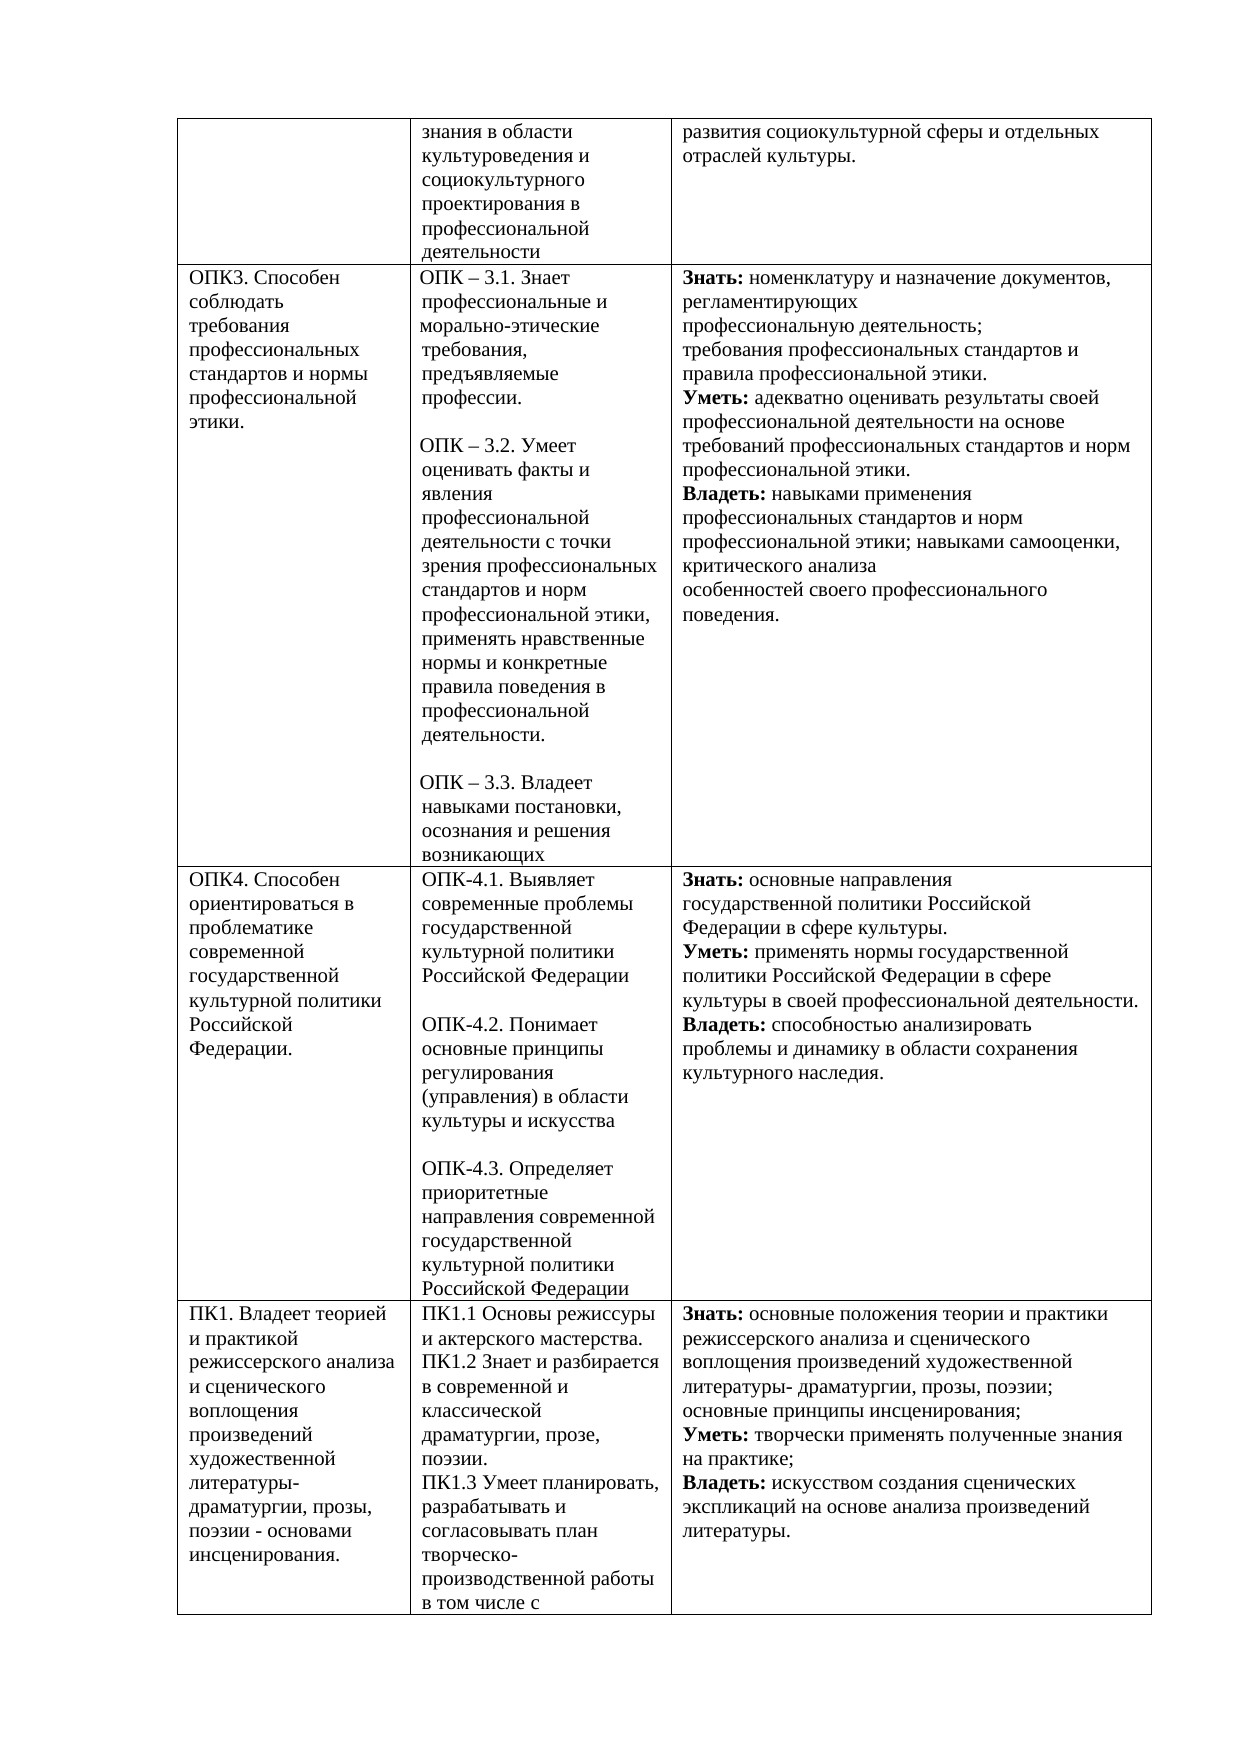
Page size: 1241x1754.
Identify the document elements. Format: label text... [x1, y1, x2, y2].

table_cell Знать: основные направления государственной политики Российской Федерации в сфере культуры. Уметь: применять нормы государственной политики Российской Федерации в сфере культуры в своей профессиональной деятельности. Владеть: способностью анализировать проблемы и динамику в области сохранения культурного наследия. [672, 867, 1151, 1300]
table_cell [672, 1301, 1151, 1614]
table_cell ОПК – 3.1. Знает профессиональные и морально-этические требования, предъявляемые профессии. ОПК – 3.2. Умеет оценивать факты и явления профессиональной деятельности с точки зрения профессиональных стандартов и норм профессиональной этики, применять нравственные нормы и конкретные правила поведения в профессиональной деятельности. ОПК – 3.3. Владеет навыками постановки, осознания и решения возникающих [411, 265, 671, 866]
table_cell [411, 119, 671, 263]
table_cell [178, 119, 410, 263]
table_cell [672, 119, 1151, 263]
table_cell ОПК4. Способен ориентироваться в проблематике современной государственной культурной политики Российской Федерации. [178, 867, 410, 1300]
table_cell Знать: номенклатуру и назначение документов, регламентирующих профессиональную деятельность; требования профессиональных стандартов и правила профессиональной этики. Уметь: адекватно оценивать результаты своей профессиональной деятельности на основе требований профессиональных стандартов и норм профессиональной этики. Владеть: навыками применения профессиональных стандартов и норм профессиональной этики; навыками самооценки, критического анализа особенностей своего профессионального поведения. [672, 265, 1151, 866]
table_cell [178, 1301, 410, 1614]
table_cell ОПК-4.1. Выявляет современные проблемы государственной культурной политики Российской Федерации ОПК-4.2. Понимает основные принципы регулирования (управления) в области культуры и искусства ОПК-4.3. Определяет приоритетные направления современной государственной культурной политики Российской Федерации [411, 867, 671, 1300]
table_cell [411, 1301, 671, 1614]
table_cell ОПК3. Способен соблюдать требования профессиональных стандартов и нормы профессиональной этики. [178, 265, 410, 866]
